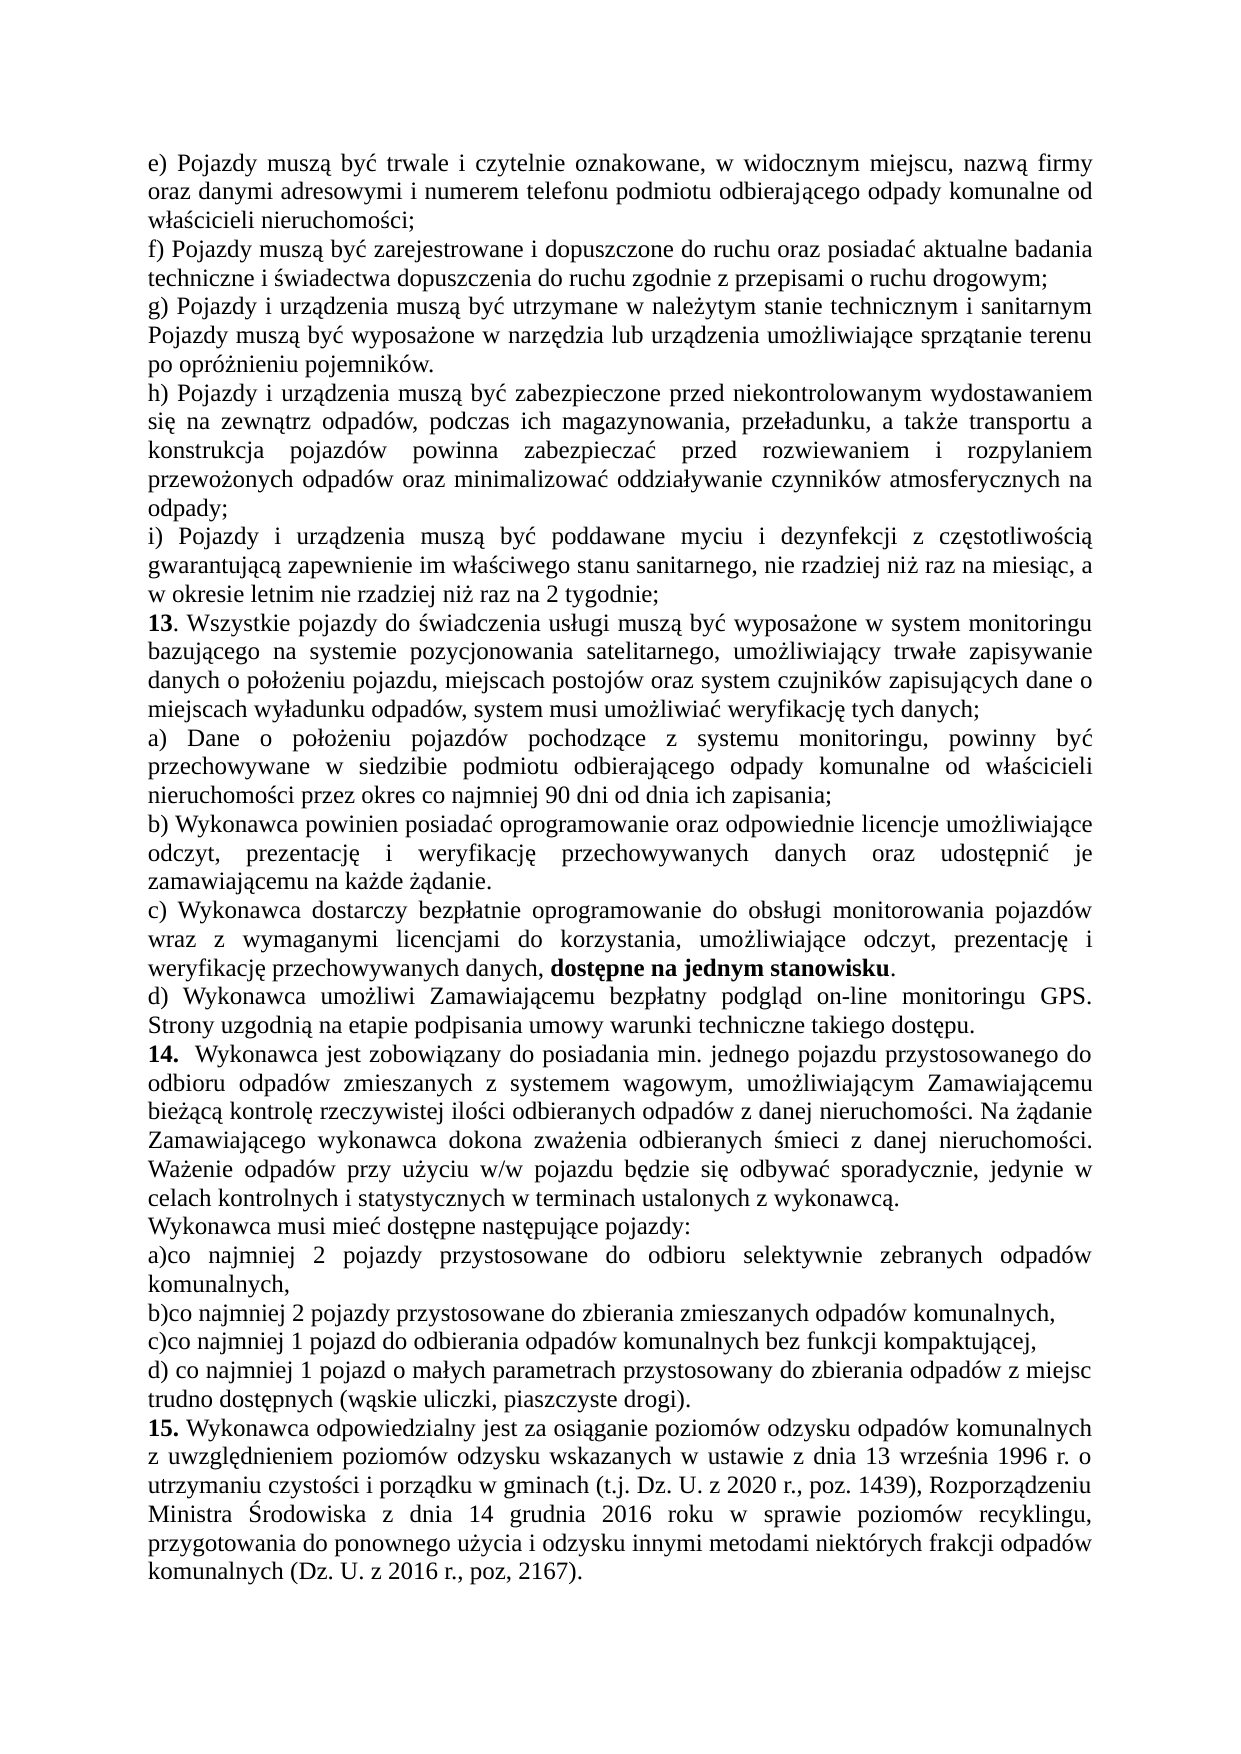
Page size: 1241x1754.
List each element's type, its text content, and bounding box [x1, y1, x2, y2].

text d) Wykonawca umożliwi Zamawiającemu bezpłatny podgląd on-line monitoringu GPS. Strony uzgodnią na etapie podpisania umowy warunki techniczne takiego dostępu. [148, 981, 1093, 1039]
text a)co najmniej 2 pojazdy przystosowane do odbioru selektywnie zebranych odpadów komunalnych, [148, 1240, 1093, 1298]
text g) Pojazdy i urządzenia muszą być utrzymane w należytym stanie technicznym i sanitarnym Pojazdy muszą być wyposażone w narzędzia lub urządzenia umożliwiające sprzątanie terenu po opróżnieniu pojemników. [148, 291, 1093, 378]
text e) Pojazdy muszą być trwale i czytelnie oznakowane, w widocznym miejscu, nazwą firmy oraz danymi adresowymi i numerem telefonu podmiotu odbierającego odpady komunalne od właścicieli nieruchomości; [148, 148, 1093, 234]
text 15. Wykonawca odpowiedzialny jest za osiąganie poziomów odzysku odpadów komunalnych z uwzględnieniem poziomów odzysku wskazanych w ustawie z dnia 13 września 1996 r. o utrzymaniu czystości i porządku w gminach (t.j. Dz. U. z 2020 r., poz. 1439), Rozporządzeniu Ministra Środowiska z dnia 14 grudnia 2016 roku w sprawie poziomów recyklingu, przygotowania do ponownego użycia i odzysku innymi metodami niektórych frakcji odpadów komunalnych (Dz. U. z 2016 r., poz, 2167). [148, 1413, 1093, 1585]
text b)co najmniej 2 pojazdy przystosowane do zbierania zmieszanych odpadów komunalnych, [148, 1298, 1093, 1326]
text d) co najmniej 1 pojazd o małych parametrach przystosowany do zbierania odpadów z miejsc trudno dostępnych (wąskie uliczki, piaszczyste drogi). [148, 1355, 1093, 1413]
text 14. Wykonawca jest zobowiązany do posiadania min. jednego pojazdu przystosowanego do odbioru odpadów zmieszanych z systemem wagowym, umożliwiającym Zamawiającemu bieżącą kontrolę rzeczywistej ilości odbieranych odpadów z danej nieruchomości. Na żądanie Zamawiającego wykonawca dokona zważenia odbieranych śmieci z danej nieruchomości. Ważenie odpadów przy użyciu w/w pojazdu będzie się odbywać sporadycznie, jedynie w celach kontrolnych i statystycznych w terminach ustalonych z wykonawcą. [148, 1039, 1093, 1211]
text a) Dane o położeniu pojazdów pochodzące z systemu monitoringu, powinny być przechowywane w siedzibie podmiotu odbierającego odpady komunalne od właścicieli nieruchomości przez okres co najmniej 90 dni od dnia ich zapisania; [148, 723, 1093, 809]
text b) Wykonawca powinien posiadać oprogramowanie oraz odpowiednie licencje umożliwiające odczyt, prezentację i weryfikację przechowywanych danych oraz udostępnić je zamawiającemu na każde żądanie. [148, 809, 1093, 895]
text c) Wykonawca dostarczy bezpłatnie oprogramowanie do obsługi monitorowania pojazdów wraz z wymaganymi licencjami do korzystania, umożliwiające odczyt, prezentację i weryfikację przechowywanych danych, dostępne na jednym stanowisku. [148, 895, 1093, 981]
text c)co najmniej 1 pojazd do odbierania odpadów komunalnych bez funkcji kompaktującej, [148, 1326, 1093, 1355]
text i) Pojazdy i urządzenia muszą być poddawane myciu i dezynfekcji z częstotliwością gwarantującą zapewnienie im właściwego stanu sanitarnego, nie rzadziej niż raz na miesiąc, a w okresie letnim nie rzadziej niż raz na 2 tygodnie; [148, 521, 1093, 608]
text Wykonawca musi mieć dostępne następujące pojazdy: [148, 1211, 1093, 1240]
text h) Pojazdy i urządzenia muszą być zabezpieczone przed niekontrolowanym wydostawaniem się na zewnątrz odpadów, podczas ich magazynowania, przeładunku, a także transportu a konstrukcja pojazdów powinna zabezpieczać przed rozwiewaniem i rozpylaniem przewożonych odpadów oraz minimalizować oddziaływanie czynników atmosferycznych na odpady; [148, 378, 1093, 521]
text 13. Wszystkie pojazdy do świadczenia usługi muszą być wyposażone w system monitoringu bazującego na systemie pozycjonowania satelitarnego, umożliwiający trwałe zapisywanie danych o położeniu pojazdu, miejscach postojów oraz system czujników zapisujących dane o miejscach wyładunku odpadów, system musi umożliwiać weryfikację tych danych; [148, 608, 1093, 723]
text f) Pojazdy muszą być zarejestrowane i dopuszczone do ruchu oraz posiadać aktualne badania techniczne i świadectwa dopuszczenia do ruchu zgodnie z przepisami o ruchu drogowym; [148, 234, 1093, 291]
